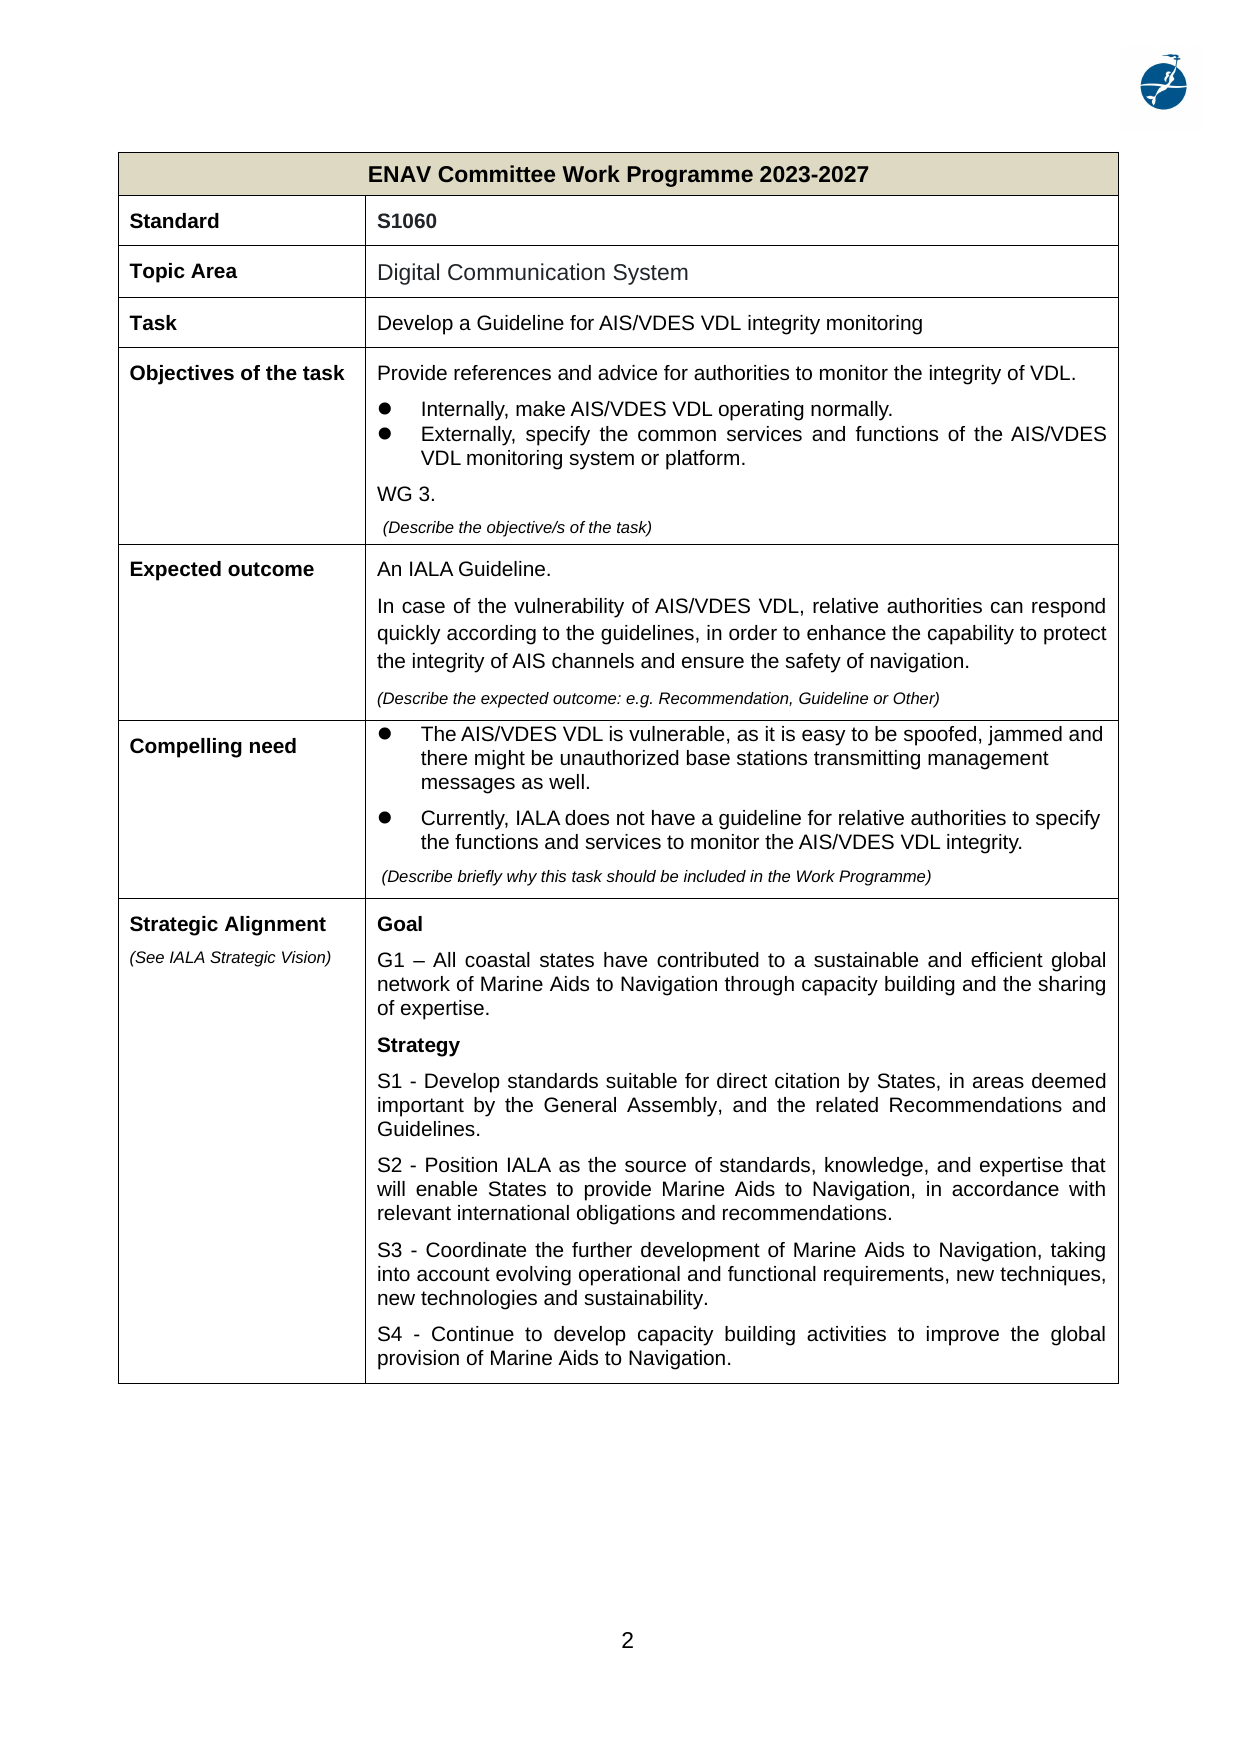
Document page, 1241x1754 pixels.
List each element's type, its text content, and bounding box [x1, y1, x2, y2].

table_cell An IALA Guideline. In case of the vulnerability of AIS/VDES VDL, relative authorities can respond quickly according to the guidelines, in order to enhance the capability to protect the integrity of AIS channels and ensure the safety of navigation. (Describe the expected outcome: e.g. Recommendation, Guideline or Other) [366, 545, 1118, 720]
table_cell Goal G1 – All coastal states have contributed to a sustainable and efficient global network of Marine Aids to Navigation through capacity building and the sharing of expertise. Strategy S1 - Develop standards suitable for direct citation by States, in areas deemed important by the General Assembly, and the related Recommendations and Guidelines. S2 - Position IALA as the source of standards, knowledge, and expertise that will enable States to provide Marine Aids to Navigation, in accordance with relevant international obligations and recommendations. S3 - Coordinate the further development of Marine Aids to Navigation, taking into account evolving operational and functional requirements, new techniques, new technologies and sustainability. S4 - Continue to develop capacity building activities to improve the global provision of Marine Aids to Navigation. [366, 899, 1118, 1382]
table_cell Objectives of the task [119, 348, 365, 544]
table_cell S1060 [366, 196, 1118, 245]
table_cell Expected outcome [119, 545, 365, 720]
table_cell Strategic Alignment (See IALA Strategic Vision) [119, 899, 365, 1382]
table_header ENAV Committee Work Programme 2023-2027 [119, 153, 1118, 195]
table_cell Task [119, 298, 365, 347]
table_cell The AIS/VDES VDL is vulnerable, as it is easy to be spoofed, jammed and there might be unauthorized base stations transmitting management messages as well. Currently, IALA does not have a guideline for relative authorities to specify the functions and services to monitor the AIS/VDES VDL integrity. (Describe briefly why this task should be included in the Work Programme) [366, 721, 1118, 898]
table_cell Develop a Guideline for AIS/VDES VDL integrity monitoring [366, 298, 1118, 347]
table_cell Topic Area [119, 246, 365, 297]
table_cell Provide references and advice for authorities to monitor the integrity of VDL. Internally, make AIS/VDES VDL operating normally. Externally, specify the common services and functions of the AIS/VDES VDL monitoring system or platform. WG 3. (Describe the objective/s of the task) [366, 348, 1118, 544]
table_cell Standard [119, 196, 365, 245]
table_cell Digital Communication System [366, 246, 1118, 297]
table_cell Compelling need [119, 721, 365, 898]
picture [1118, 46, 1207, 134]
